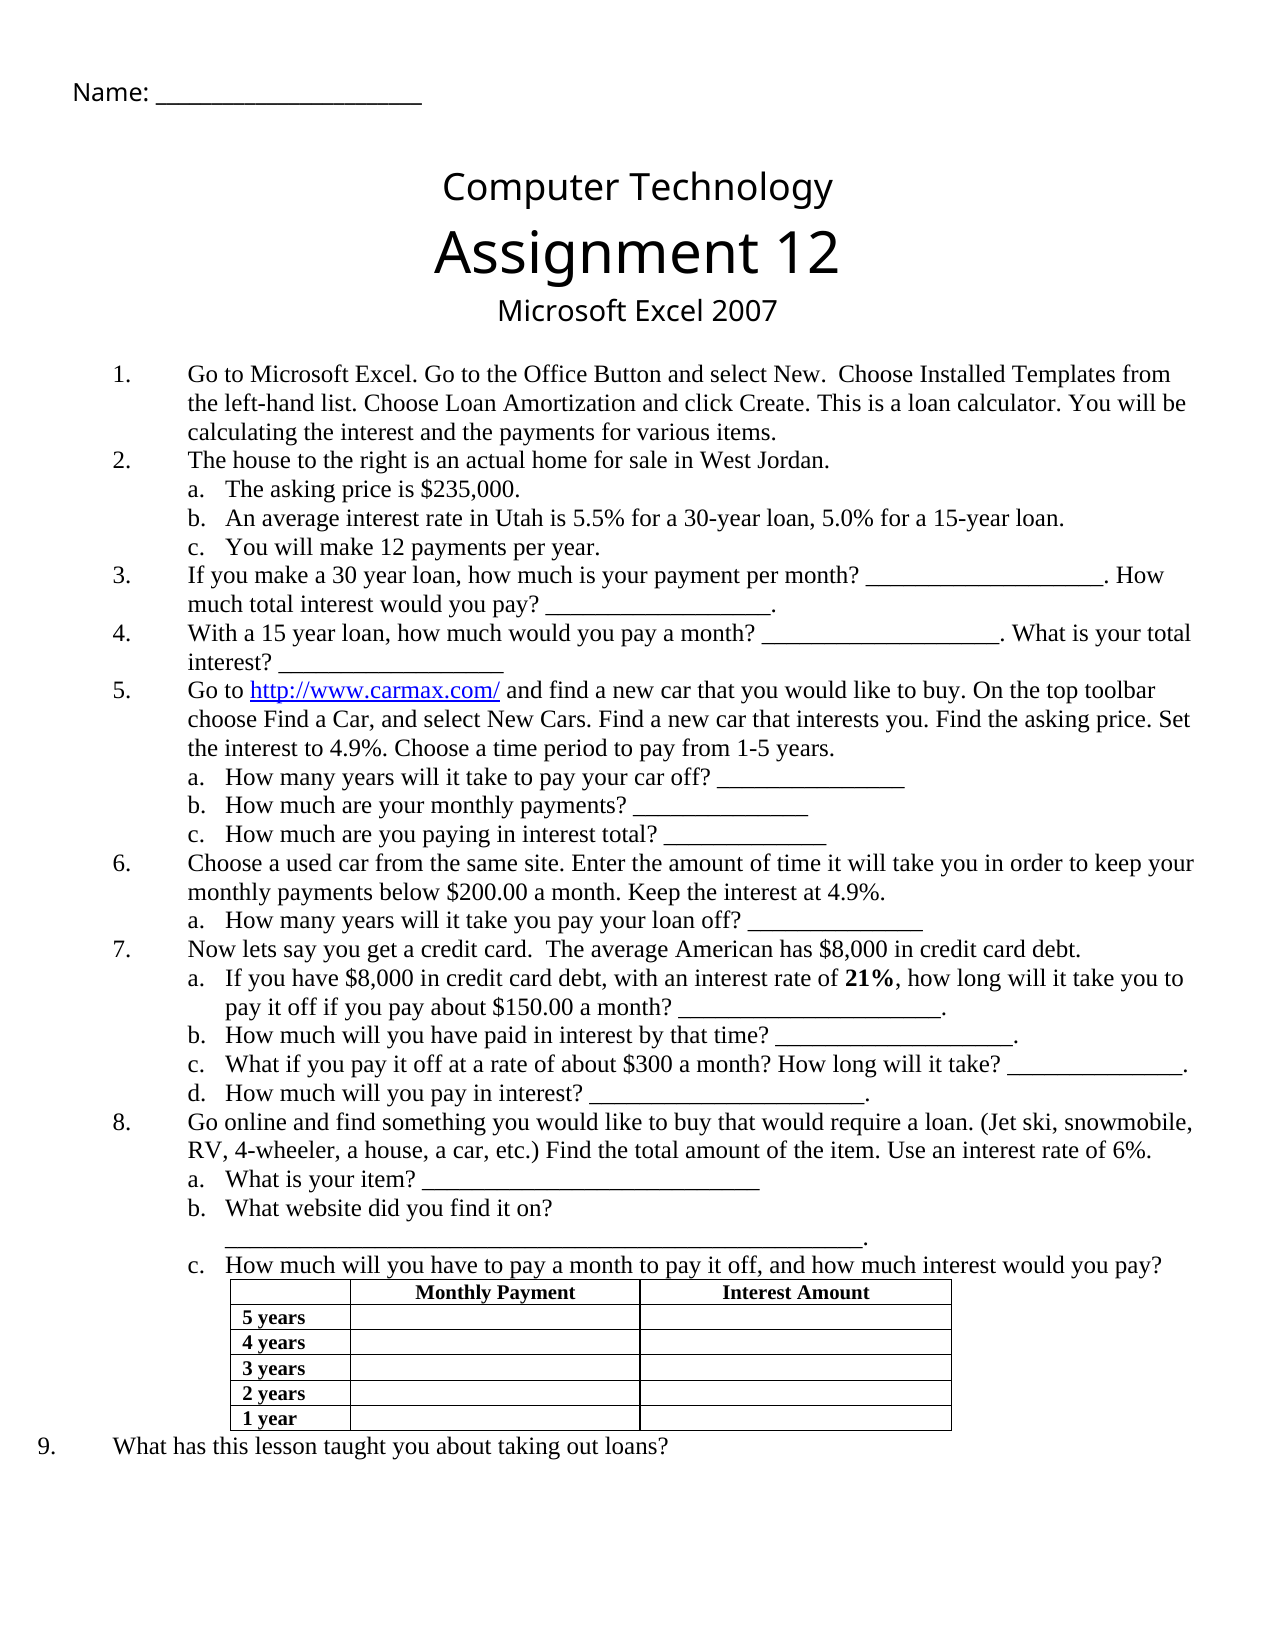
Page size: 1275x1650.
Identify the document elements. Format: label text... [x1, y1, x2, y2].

list Go to Microsoft Excel. Go to the Office Button and select New. Choose Installed Templates from the left-hand list. Choose Loan Amortization and click Create. This is a loan calculator. You will be calculating the interest and the payments for various items. [112, 359, 1200, 445]
list Go online and find something you would like to buy that would require a loan. (Jet ski, snowmobile, RV, 4-wheeler, a house, a car, etc.) Find the total amount of the item. Use an interest rate of 6%. [112, 1107, 1200, 1164]
table_cell [641, 1330, 951, 1354]
table_cell [351, 1355, 639, 1379]
list How much are your monthly payments? ______________ [187, 790, 1200, 819]
list How much will you have paid in interest by that time? ___________________. [187, 1020, 1200, 1049]
table_cell 3 years [231, 1355, 350, 1379]
list What if you pay it off at a rate of about $300 a month? How long will it take? ______________. [187, 1049, 1200, 1078]
table_cell [351, 1305, 639, 1329]
table_header [231, 1280, 350, 1304]
list What is your item? ___________________________ [187, 1164, 1200, 1193]
table_cell [351, 1381, 639, 1404]
table_cell 5 years [231, 1305, 350, 1329]
text Name: ________________________ [0, 75, 1200, 109]
table_cell [641, 1305, 951, 1329]
table_cell [351, 1330, 639, 1354]
text Computer Technology Assignment 12 Microsoft Excel 2007 [75, 160, 1200, 330]
table_cell 2 years [231, 1381, 350, 1404]
list How much will you have to pay a month to pay it off, and how much interest would you pay? [187, 1250, 1200, 1279]
table_cell 1 year [231, 1406, 350, 1430]
list What has this lesson taught you about taking out loans? [37, 1431, 1200, 1459]
list You will make 12 payments per year. [187, 532, 1200, 560]
list Choose a used car from the same site. Enter the amount of time it will take you in order to keep your monthly payments below $200.00 a month. Keep the interest at 4.9%. [112, 848, 1200, 905]
list With a 15 year loan, how much would you pay a month? ___________________. What is your total interest? __________________ [112, 618, 1200, 675]
table_cell [641, 1381, 951, 1404]
list How much are you paying in interest total? _____________ [187, 819, 1200, 848]
table_cell [641, 1406, 951, 1430]
list How many years will it take to pay your car off? _______________ [187, 762, 1200, 790]
list An average interest rate in Utah is 5.5% for a 30-year loan, 5.0% for a 15-year loan. [187, 503, 1200, 532]
table_cell [351, 1406, 639, 1430]
list If you have $8,000 in credit card debt, with an interest rate of 21%, how long will it take you to pay it off if you pay about $150.00 a month? _____________________. [187, 963, 1200, 1020]
list How much will you pay in interest? ______________________. [187, 1078, 1200, 1107]
list Go to http://www.carmax.com/ and find a new car that you would like to buy. On the top toolbar choose Find a Car, and select New Cars. Find a new car that interests you. Find the asking price. Set the interest to 4.9%. Choose a time period to pay from 1-5 years. [112, 675, 1200, 762]
table_header Monthly Payment [351, 1280, 639, 1304]
list Now lets say you get a credit card. The average American has $8,000 in credit card debt. [112, 934, 1200, 963]
list The asking price is $235,000. [187, 474, 1200, 503]
list How many years will it take you pay your loan off? ______________ [187, 905, 1200, 934]
list The house to the right is an actual home for sale in . [112, 445, 1200, 474]
list What website did you find it on? ___________________________________________________. [187, 1193, 1200, 1250]
table_cell 4 years [231, 1330, 350, 1354]
table_header Interest Amount [641, 1280, 951, 1304]
list If you make a 30 year loan, how much is your payment per month? ___________________. How much total interest would you pay? __________________. [112, 560, 1200, 618]
table_cell [641, 1355, 951, 1379]
